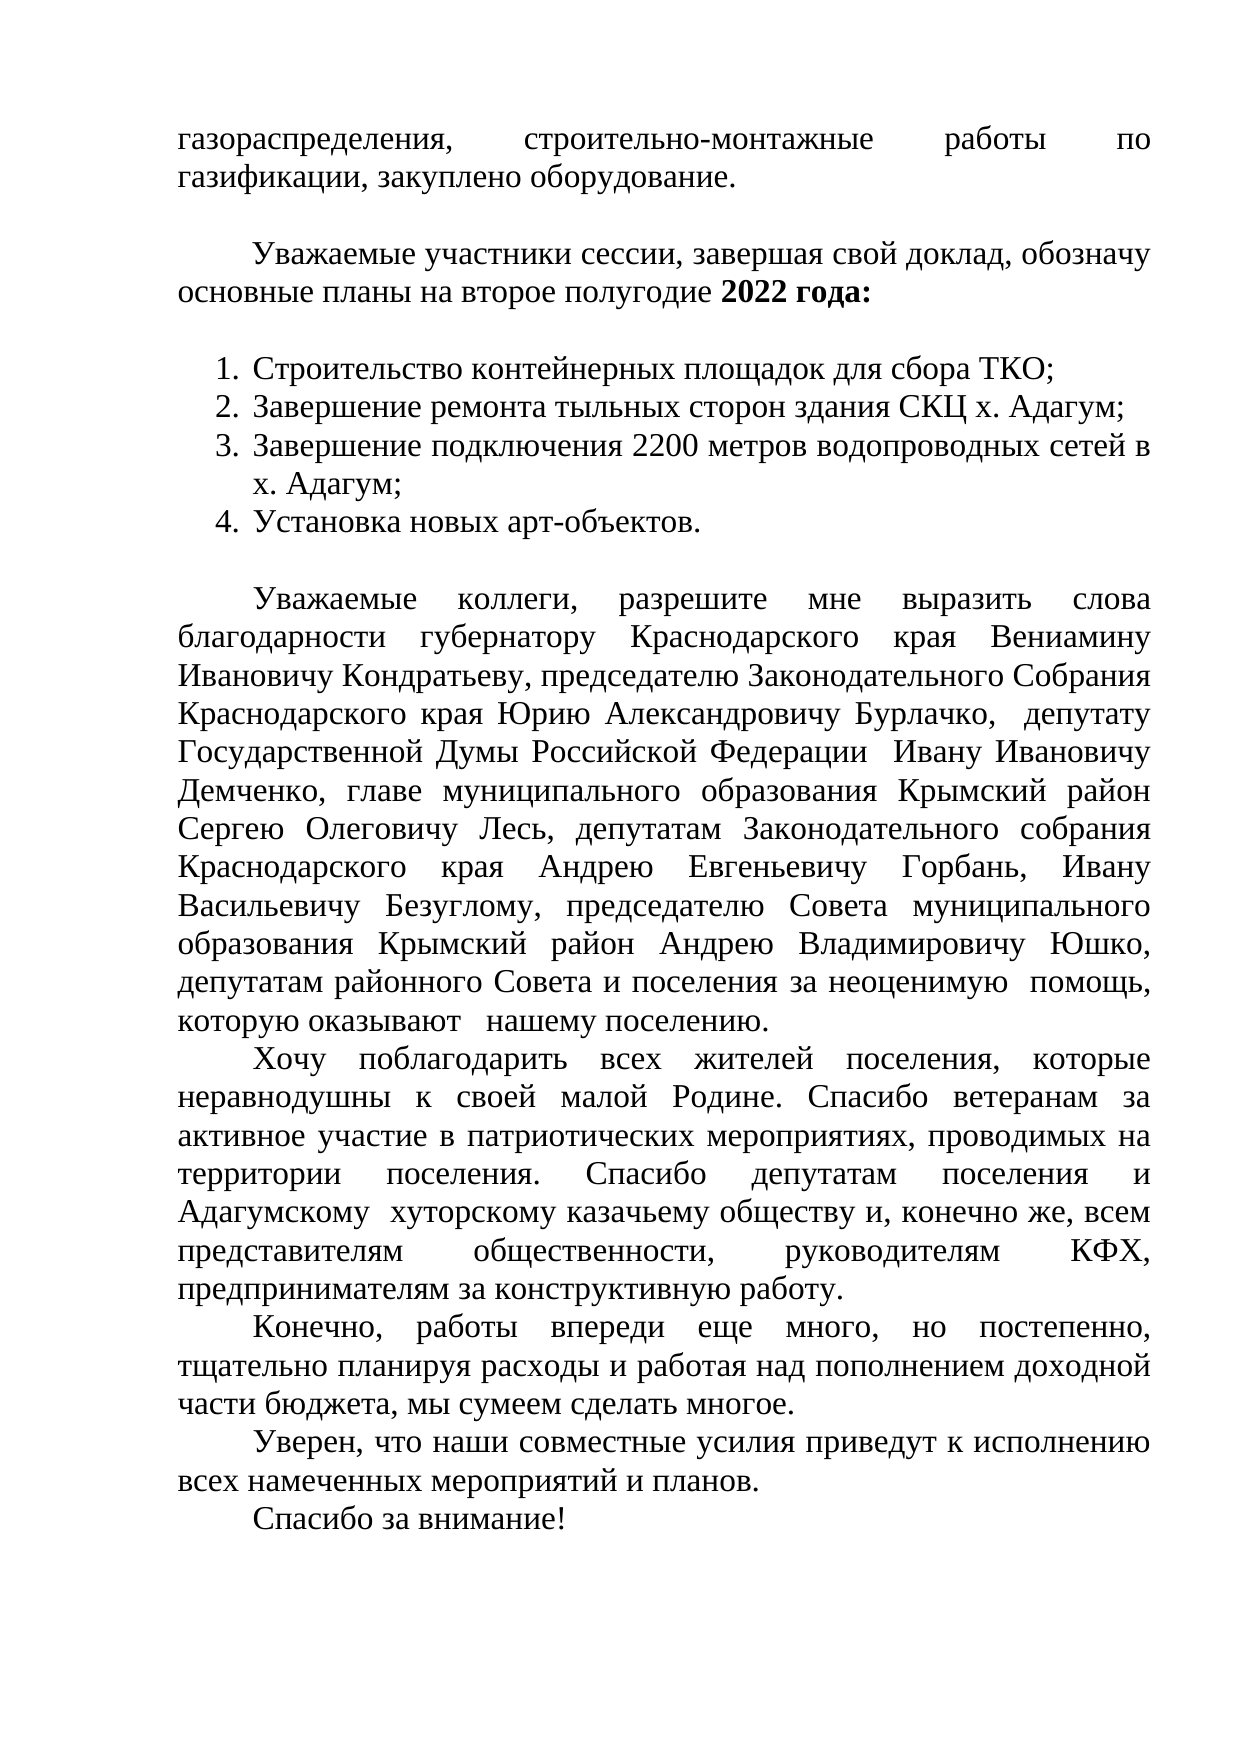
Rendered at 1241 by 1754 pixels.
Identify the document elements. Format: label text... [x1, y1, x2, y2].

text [177, 118, 1152, 195]
list Строительство контейнерных площадок для сбора ТКО; [215, 348, 1152, 386]
text Уважаемые коллеги, разрешите мне выразить слова благодарности губернатору Краснодарского края Вениамину Ивановичу Кондратьеву, председателю Законодательного Собрания Краснодарского края Юрию Александровичу Бурлачко, депутату Государственной Думы Российской Федерации Ивану Ивановичу Демченко, главе муниципального образования Крымский район Сергею Олеговичу Лесь, депутатам Законодательного собрания Краснодарского края Андрею Евгеньевичу Горбань, Ивану Васильевичу Безуглому, председателю Совета муниципального образования Крымский район Андрею Владимировичу Юшко, депутатам районного Совета и поселения за неоценимую помощь, которую оказывают нашему поселению. [177, 578, 1152, 1038]
text Спасибо за внимание! [177, 1498, 1152, 1536]
list Установка новых арт-объектов. [215, 501, 1152, 540]
text Хочу поблагодарить всех жителей поселения, которые неравнодушны к своей малой Родине. Спасибо ветеранам за активное участие в патриотических мероприятиях, проводимых на территории поселения. Спасибо депутатам поселения и Адагумскому хуторскому казачьему обществу и, конечно же, всем представителям общественности, руководителям КФХ, предпринимателям за конструктивную работу. [177, 1038, 1152, 1306]
list Завершение ремонта тыльных сторон здания СКЦ х. Адагум; [215, 386, 1152, 425]
list Завершение подключения 2200 метров водопроводных сетей в х. Адагум; [215, 425, 1152, 501]
text Уважаемые участники сессии, завершая свой доклад, обозначу основные планы на второе полугодие 2022 года: [177, 233, 1152, 310]
text Конечно, работы впереди еще много, но постепенно, тщательно планируя расходы и работая над пополнением доходной части бюджета, мы сумеем сделать многое. [177, 1306, 1152, 1421]
text Уверен, что наши совместные усилия приведут к исполнению всех намеченных мероприятий и планов. [177, 1421, 1152, 1498]
